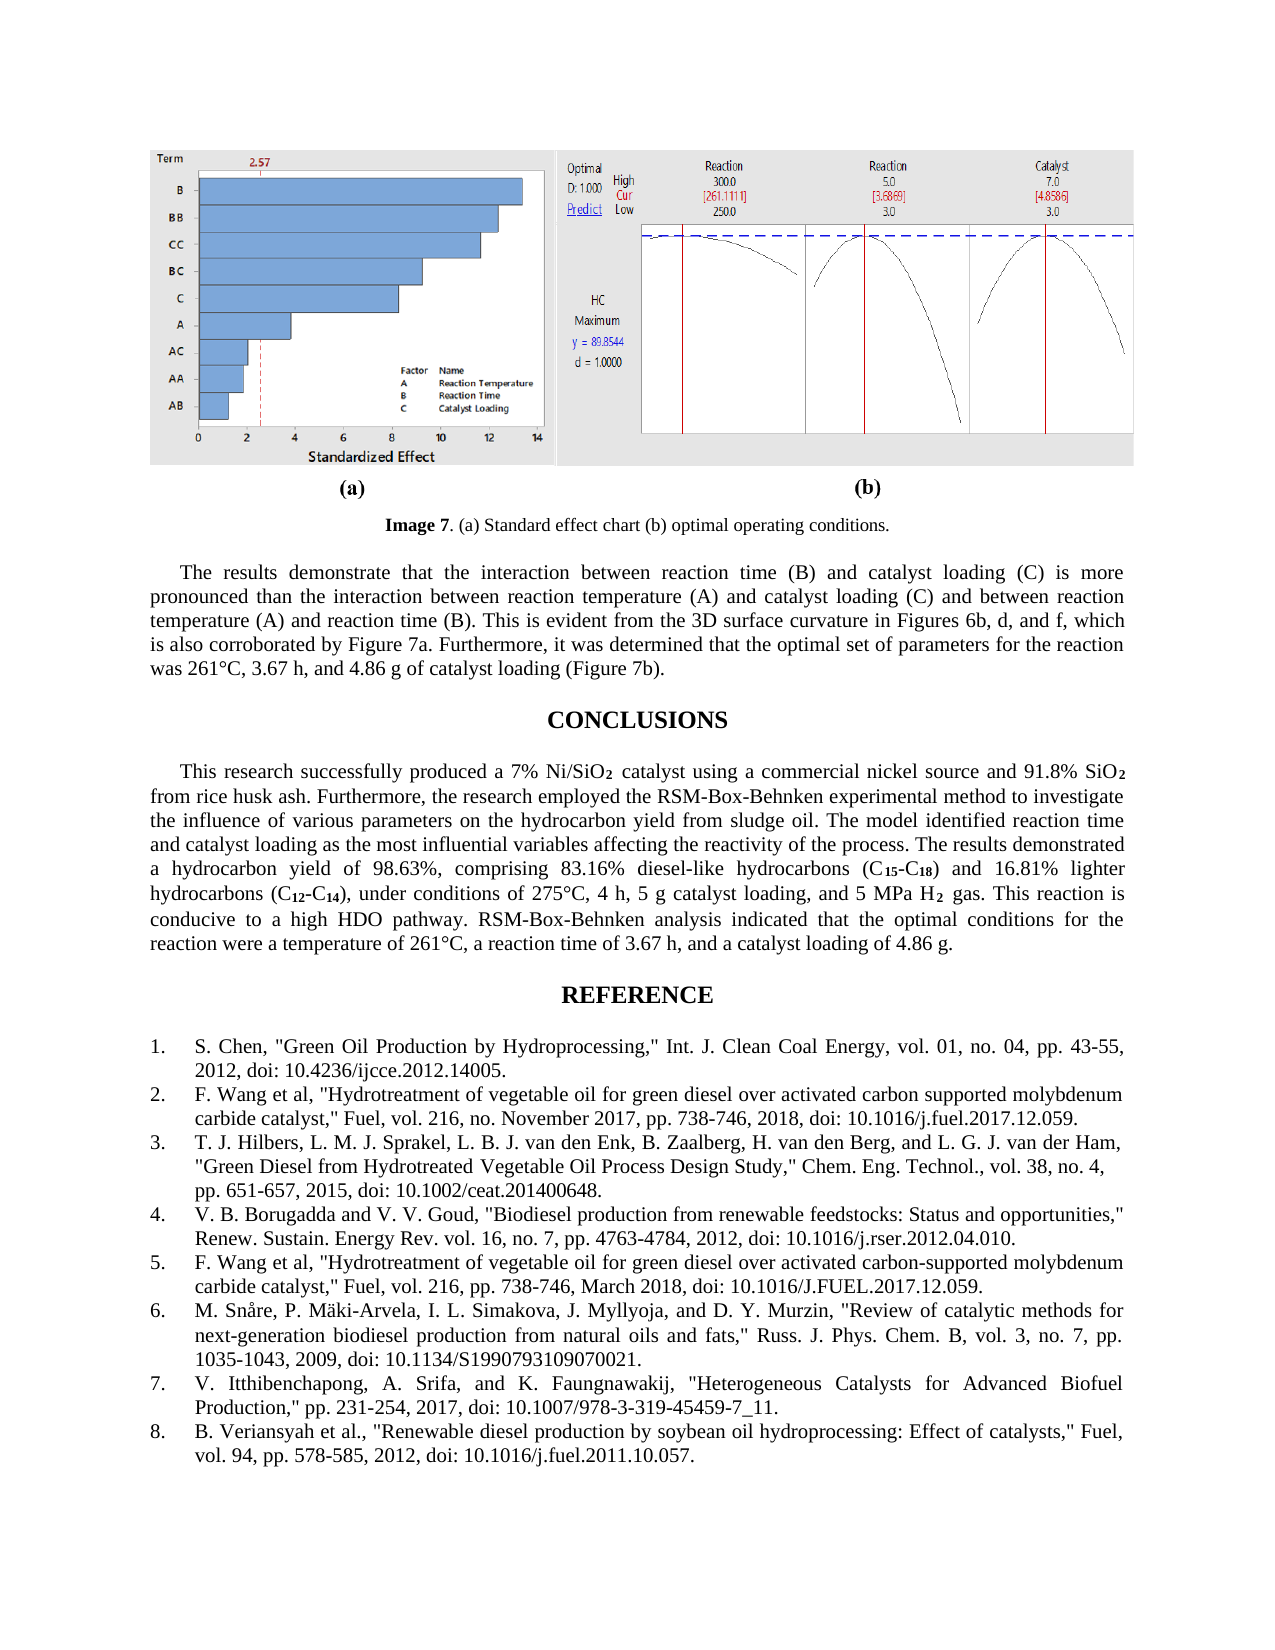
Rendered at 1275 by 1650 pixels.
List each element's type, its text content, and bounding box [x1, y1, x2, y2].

list V. B. Borugadda and V. V. Goud, "Biodiesel production from renewable feedstocks: Status and opportunities," Renew. Sustain. Energy Rev. vol. 16, no. 7, pp. 4763-4784, 2012, doi: 10.1016/j.rser.2012.04.010. [150, 1202, 1124, 1250]
list M. Snåre, P. Mäki-Arvela, I. L. Simakova, J. Myllyoja, and D. Y. Murzin, "Review of catalytic methods for next-generation biodiesel production from natural oils and fats," Russ. J. Phys. Chem. B, vol. 3, no. 7, pp. 1035-1043, 2009, doi: 10.1134/S1990793109070021. [150, 1298, 1125, 1371]
subtitle CONCLUSIONS [113, 705, 1162, 734]
picture [150, 150, 1134, 499]
text This research successfully produced a 7% Ni/SiO2 catalyst using a commercial nickel source and 91.8% SiO2 from rice husk ash. Furthermore, the research employed the RSM-Box-Behnken experimental method to investigate the influence of various parameters on the hydrocarbon yield from sludge oil. The model identified reaction time and catalyst loading as the most influential variables affecting the reactivity of the process. The results demonstrated a hydrocarbon yield of 98.63%, comprising 83.16% diesel-like hydrocarbons (C15-C18) and 16.81% lighter hydrocarbons (C12-C14), under conditions of 275°C, 4 h, 5 g catalyst loading, and 5 MPa H2 gas. This reaction is conducive to a high HDO pathway. RSM-Box-Behnken analysis indicated that the optimal conditions for the reaction were a temperature of 261°C, a reaction time of 3.67 h, and a catalyst loading of 4.86 g. [150, 759, 1125, 955]
list B. Veriansyah et al., "Renewable diesel production by soybean oil hydroprocessing: Effect of catalysts," Fuel, vol. 94, pp. 578-585, 2012, doi: 10.1016/j.fuel.2011.10.057. [150, 1419, 1124, 1467]
text Image 7. (a) Standard effect chart (b) optimal operating conditions. [112, 514, 1162, 536]
subtitle REFERENCE [112, 980, 1162, 1008]
text pp. 651-657, 2015, doi: 10.1002/ceat.201400648. [194, 1178, 1162, 1202]
list F. Wang et al, "Hydrotreatment of vegetable oil for green diesel over activated carbon-supported molybdenum carbide catalyst," Fuel, vol. 216, pp. 738-746, March 2018, doi: 10.1016/J.FUEL.2017.12.059. [150, 1250, 1125, 1298]
list T. J. Hilbers, L. M. J. Sprakel, L. B. J. van den Enk, B. Zaalberg, H. van den Berg, and L. G. J. van der Ham, "Green Diesel from Hydrotreated Vegetable Oil Process Design Study," Chem. Eng. Technol., vol. 38, no. 4, [150, 1130, 1124, 1178]
text The results demonstrate that the interaction between reaction time (B) and catalyst loading (C) is more pronounced than the interaction between reaction temperature (A) and catalyst loading (C) and between reaction temperature (A) and reaction time (B). This is evident from the 3D surface curvature in Figures 6b, d, and f, which is also corroborated by Figure 7a. Furthermore, it was determined that the optimal set of parameters for the reaction was 261°C, 3.67 h, and 4.86 g of catalyst loading (Figure 7b). [150, 559, 1125, 680]
list V. Itthibenchapong, A. Srifa, and K. Faungnawakij, "Heterogeneous Catalysts for Advanced Biofuel Production," pp. 231-254, 2017, doi: 10.1007/978-3-319-45459-7_11. [150, 1371, 1124, 1419]
list S. Chen, "Green Oil Production by Hydroprocessing," Int. J. Clean Coal Energy, vol. 01, no. 04, pp. 43-55, 2012, doi: 10.4236/ijcce.2012.14005. [150, 1034, 1126, 1082]
list F. Wang et al, "Hydrotreatment of vegetable oil for green diesel over activated carbon supported molybdenum carbide catalyst," Fuel, vol. 216, no. November 2017, pp. 738-746, 2018, doi: 10.1016/j.fuel.2017.12.059. [150, 1082, 1124, 1130]
